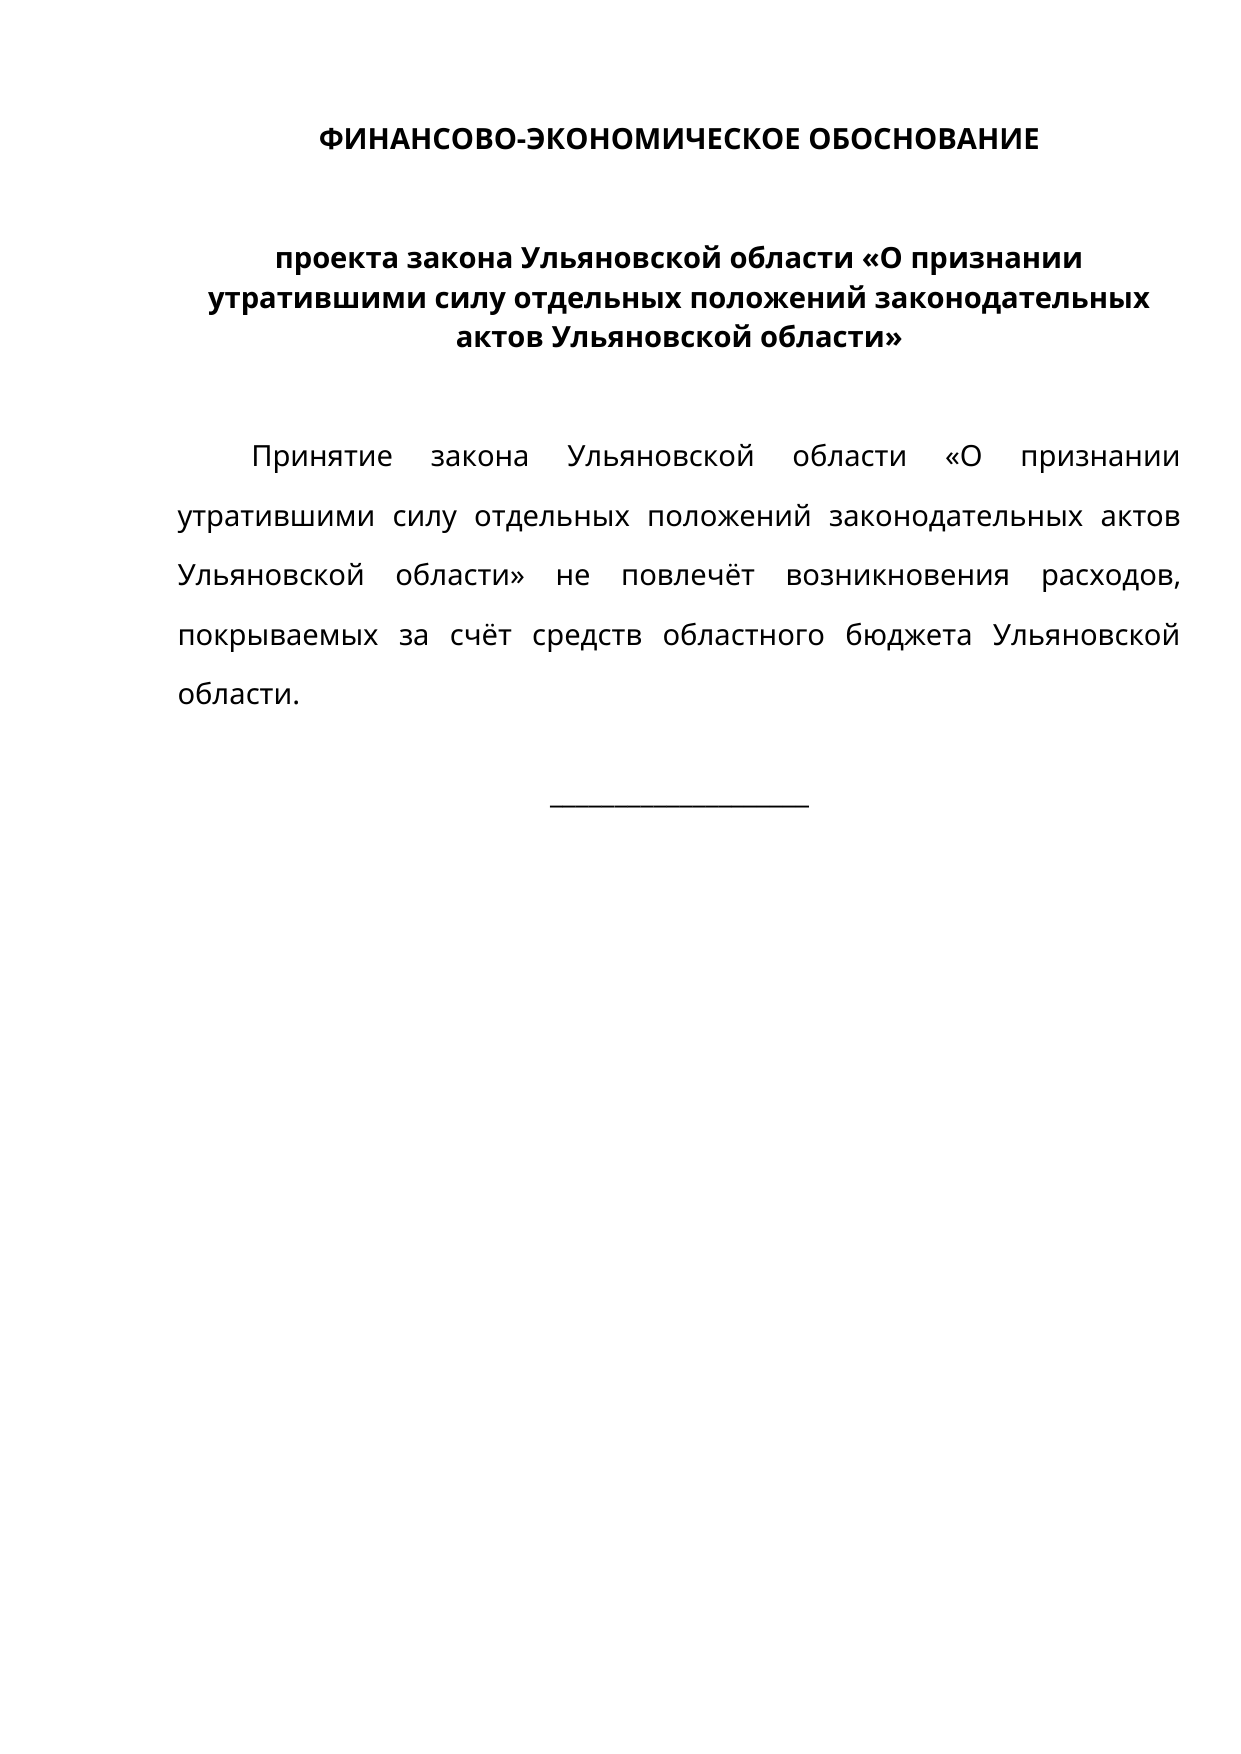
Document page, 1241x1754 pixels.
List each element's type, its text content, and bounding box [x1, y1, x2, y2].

text ____________________ [177, 773, 1181, 812]
text Финансово-экономическое обоснование [177, 118, 1181, 158]
text Принятие закона Ульяновской области «О признании утратившими силу отдельных положений законодательных актов Ульяновской области» не повлечёт возникновения расходов, покрываемых за счёт средств областного бюджета Ульяновской области. [177, 436, 1181, 713]
text проекта закона Ульяновской области «О признании утратившими силу отдельных положений законодательных актов Ульяновской области» [177, 237, 1181, 356]
